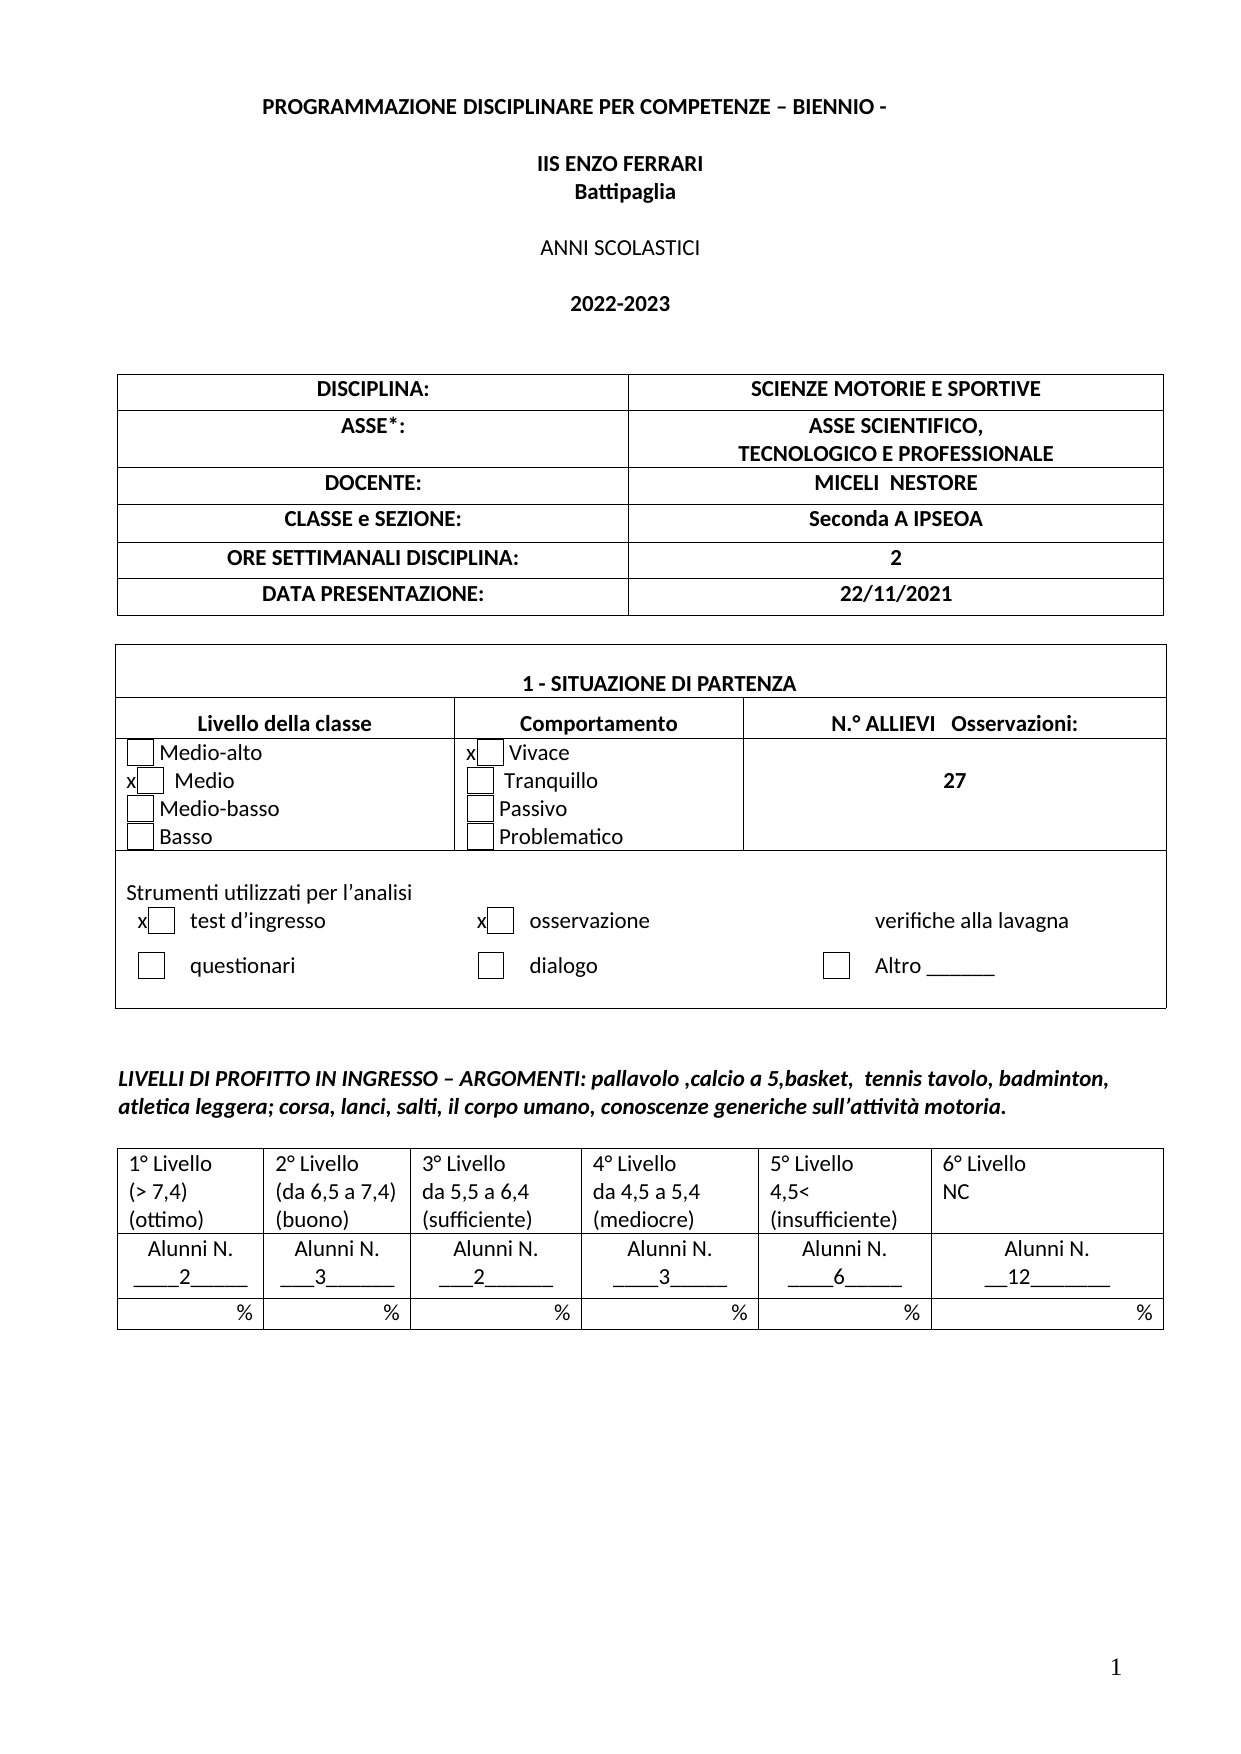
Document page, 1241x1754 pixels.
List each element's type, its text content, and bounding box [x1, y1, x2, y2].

table_cell ORE SETTIMANALI DISCIPLINA: [118, 543, 628, 578]
text 2022-2023 [118, 289, 1122, 317]
table_header 5° Livello 4,5< (insufficiente) [759, 1149, 931, 1233]
table_cell Medio-alto x Medio Medio-basso Basso [116, 739, 454, 850]
table_cell DOCENTE: [118, 468, 628, 503]
text PROGRAMMAZIONE DISCIPLINARE PER COMPETENZE – BIENNIO - [118, 92, 1122, 149]
table_cell Comportamento [455, 698, 743, 738]
table_header 1 - SITUAZIONE DI PARTENZA [116, 645, 1166, 697]
table_cell Alunni N. ____3_____ [582, 1234, 758, 1297]
text IIS ENZO FERRARI [118, 149, 1122, 177]
table_cell x Vivace Tranquillo Passivo Problematico [455, 739, 743, 850]
table_cell N.° ALLIEVI Osservazioni: [744, 698, 1166, 738]
table_cell 27 [744, 739, 1166, 850]
table_cell ASSE*: [118, 411, 628, 467]
table_cell ASSE SCIENTIFICO, TECNOLOGICO E PROFESSIONALE [629, 411, 1163, 467]
table_cell Livello della classe [116, 698, 454, 738]
text Battipaglia [118, 177, 1122, 205]
table_cell % [759, 1299, 931, 1329]
table_cell 2 [629, 543, 1163, 578]
table_header 2° Livello (da 6,5 a 7,4) (buono) [264, 1149, 410, 1233]
table_cell MICELI NESTORE [629, 468, 1163, 503]
table_cell % [932, 1299, 1163, 1329]
table_cell Alunni N. ____2_____ [118, 1234, 263, 1297]
table_cell % [264, 1299, 410, 1329]
table_header 3° Livello da 5,5 a 6,4 (sufficiente) [411, 1149, 581, 1233]
table_header 1° Livello (> 7,4) (ottimo) [118, 1149, 263, 1233]
table_cell Seconda A IPSEOA [629, 505, 1163, 542]
table_cell DATA PRESENTAZIONE: [118, 579, 628, 614]
table_header 6° Livello NC [932, 1149, 1163, 1233]
table_cell Alunni N. ____6_____ [759, 1234, 931, 1297]
table_cell Alunni N. __12_______ [932, 1234, 1163, 1297]
table_cell % [118, 1299, 263, 1329]
table_cell % [411, 1299, 581, 1329]
table_cell CLASSE e SEZIONE: [118, 505, 628, 542]
table_header DISCIPLINA: [118, 375, 628, 410]
table_header SCIENZE MOTORIE E SPORTIVE [629, 375, 1163, 410]
table_cell Alunni N. ___3______ [264, 1234, 410, 1297]
text ANNI SCOLASTICI [118, 233, 1122, 261]
table_cell Alunni N. ___2______ [411, 1234, 581, 1297]
text LIVELLI DI PROFITTO IN INGRESSO – ARGOMENTI: pallavolo ,calcio a 5,basket, tennis tavolo, badminton, atletica leggera; corsa, lanci, salti, il corpo umano, conoscenze generiche sull’attività motoria. [118, 1064, 1122, 1120]
table_header 4° Livello da 4,5 a 5,4 (mediocre) [582, 1149, 758, 1233]
table_cell % [582, 1299, 758, 1329]
table_cell Strumenti utilizzati per l’analisi [116, 851, 1166, 1008]
table_cell 22/11/2021 [629, 579, 1163, 614]
